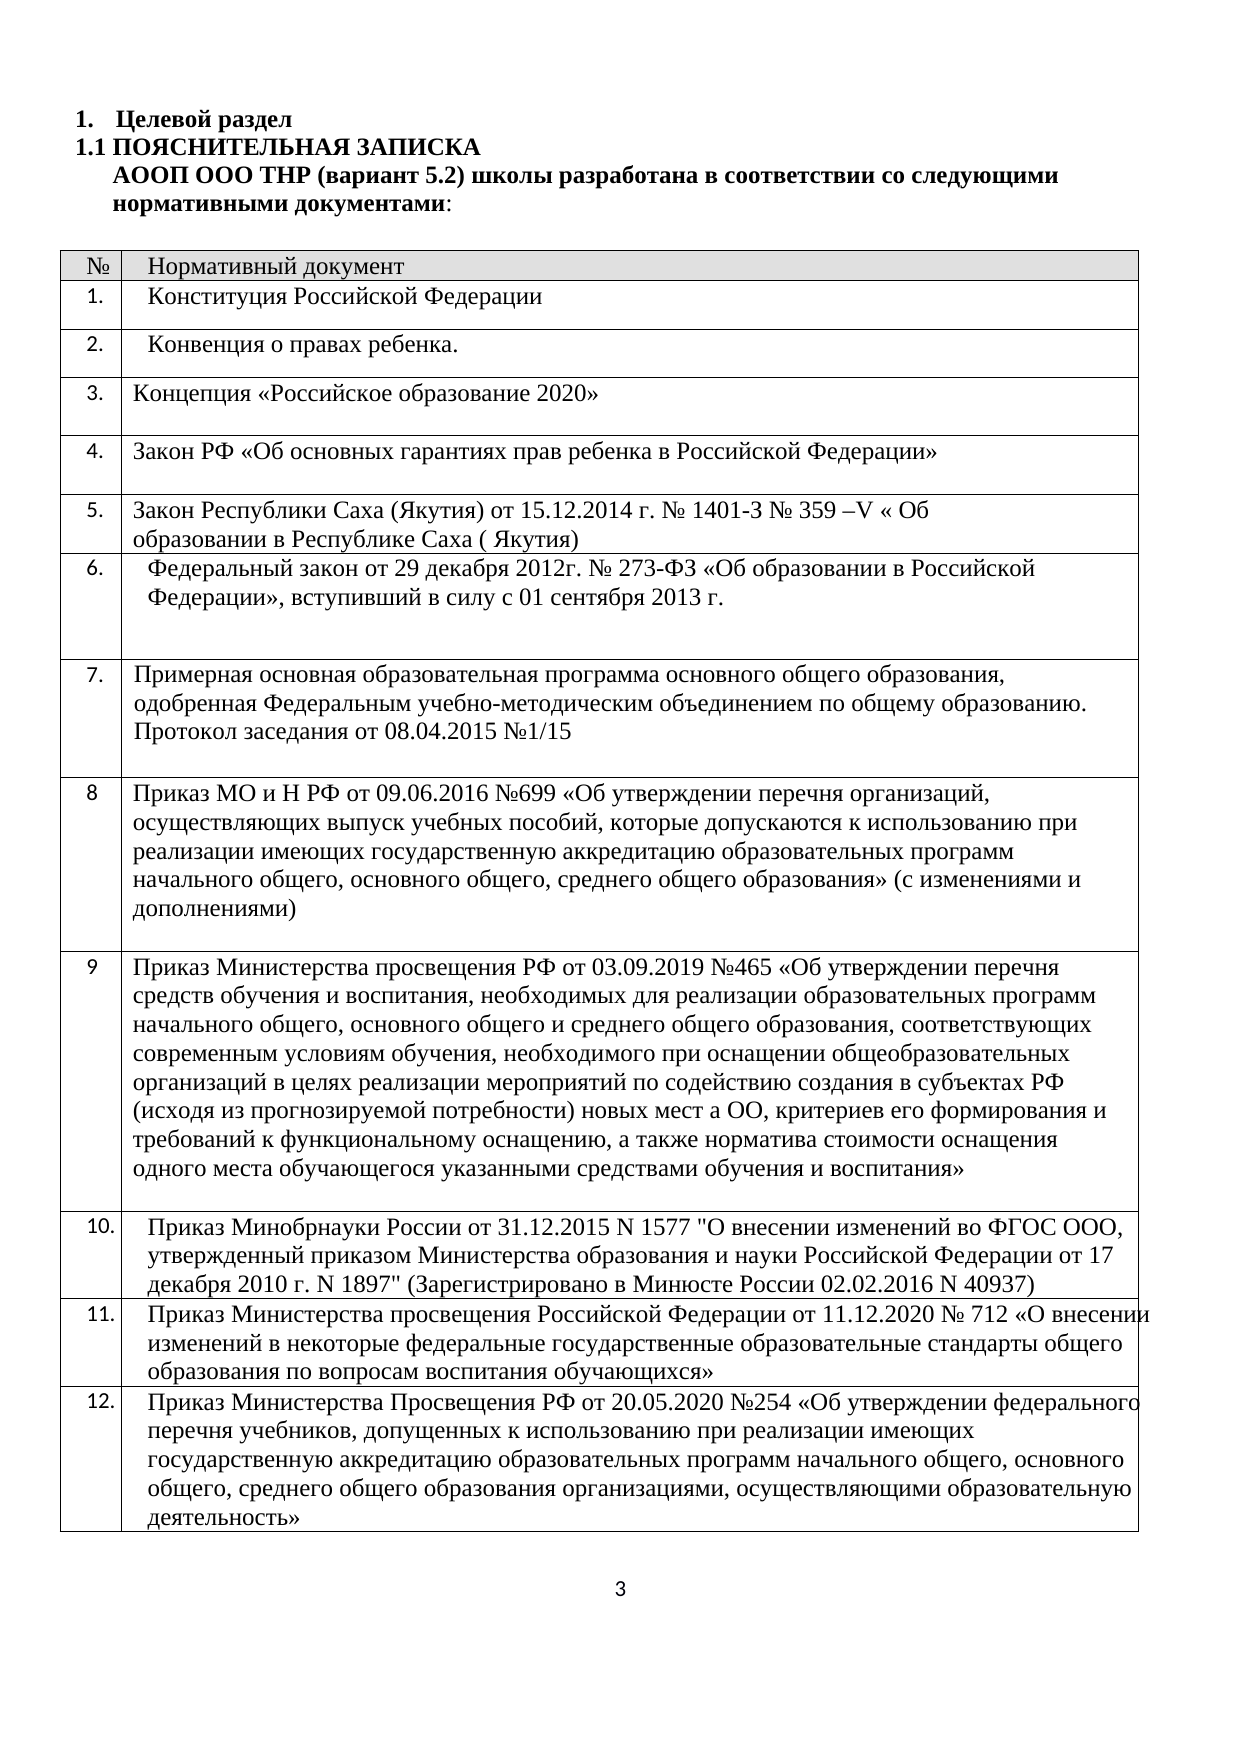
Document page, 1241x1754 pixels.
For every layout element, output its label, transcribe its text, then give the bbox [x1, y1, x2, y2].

table_cell 1. [61, 281, 121, 328]
table_cell 6. [61, 554, 121, 659]
table_cell Приказ Министерства Просвещения РФ от 20.05.2020 №254 «Об утверждении федерального перечня учебников, допущенных к использованию при реализации имеющих государственную аккредитацию образовательных программ начального общего, основного общего, среднего общего образования организациями, осуществляющими образовательную деятельность» [122, 1387, 1138, 1531]
table_cell 7. [61, 660, 121, 777]
table_cell Приказ Министерства просвещения РФ от 03.09.2019 №465 «Об утверждении перечня средств обучения и воспитания, необходимых для реализации образовательных программ начального общего, основного общего и среднего общего образования, соответствующих современным условиям обучения, необходимого при оснащении общеобразовательных организаций в целях реализации мероприятий по содействию создания в субъектах РФ (исходя из прогнозируемой потребности) новых мест а ОО, критериев его формирования и требований к функциональному оснащению, а также норматива стоимости оснащения одного места обучающегося указанными средствами обучения и воспитания» [122, 952, 1138, 1211]
table_cell Приказ Минобрнауки России от 31.12.2015 N 1577 "О внесении изменений во ФГОС ООО, утвержденный приказом Министерства образования и науки Российской Федерации от 17 декабря 2010 г. N 1897" (Зарегистрировано в Минюсте России 02.02.2016 N 40937) [122, 1212, 1138, 1298]
table_cell 4. [61, 436, 121, 494]
table_cell Примерная основная образовательная программа основного общего образования, одобренная Федеральным учебно-методическим объединением по общему образованию. Протокол заседания от 08.04.2015 №1/15 [122, 660, 1138, 777]
table_header № [61, 251, 121, 280]
table_header Нормативный документ [122, 251, 1138, 280]
table_cell 9 [61, 952, 121, 1211]
table_cell 11. [61, 1299, 121, 1386]
table_cell Закон РФ «Об основных гарантиях прав ребенка в Российской Федерации» [122, 436, 1138, 494]
list Целевой раздел [75, 104, 1165, 132]
table_cell 5. [61, 495, 121, 552]
table_cell Конституция Российской Федерации [122, 281, 1138, 328]
table_cell 8 [61, 778, 121, 951]
table_cell Концепция «Российское образование 2020» [122, 378, 1138, 435]
table_cell Конвенция о правах ребенка. [122, 330, 1138, 377]
table_cell 10. [61, 1212, 121, 1298]
table_cell Приказ Министерства просвещения Российской Федерации от 11.12.2020 № 712 «О внесении изменений в некоторые федеральные государственные образовательные стандарты общего образования по вопросам воспитания обучающихся» [122, 1299, 1138, 1386]
table_cell Приказ МО и Н РФ от 09.06.2016 №699 «Об утверждении перечня организаций, осуществляющих выпуск учебных пособий, которые допускаются к использованию при реализации имеющих государственную аккредитацию образовательных программ начального общего, основного общего, среднего общего образования» (с изменениями и дополнениями) [122, 778, 1138, 951]
table_cell 2. [61, 330, 121, 377]
list ПОЯСНИТЕЛЬНАЯ ЗАПИСКА [75, 132, 1165, 161]
list АООП ООО ТНР (вариант 5.2) школы разработана в соответствии со следующими нормативными документами: [112, 161, 1195, 216]
table_cell Федеральный закон от 29 декабря 2012г. № 273-ФЗ «Об образовании в Российской Федерации», вступивший в силу с 01 сентября 2013 г. [122, 554, 1138, 659]
table_cell Закон Республики Саха (Якутия) от 15.12.2014 г. № 1401-З № 359 –V « Об образовании в Республике Саха ( Якутия) [122, 495, 1138, 552]
table_cell 3. [61, 378, 121, 435]
table_cell 12. [61, 1387, 121, 1531]
